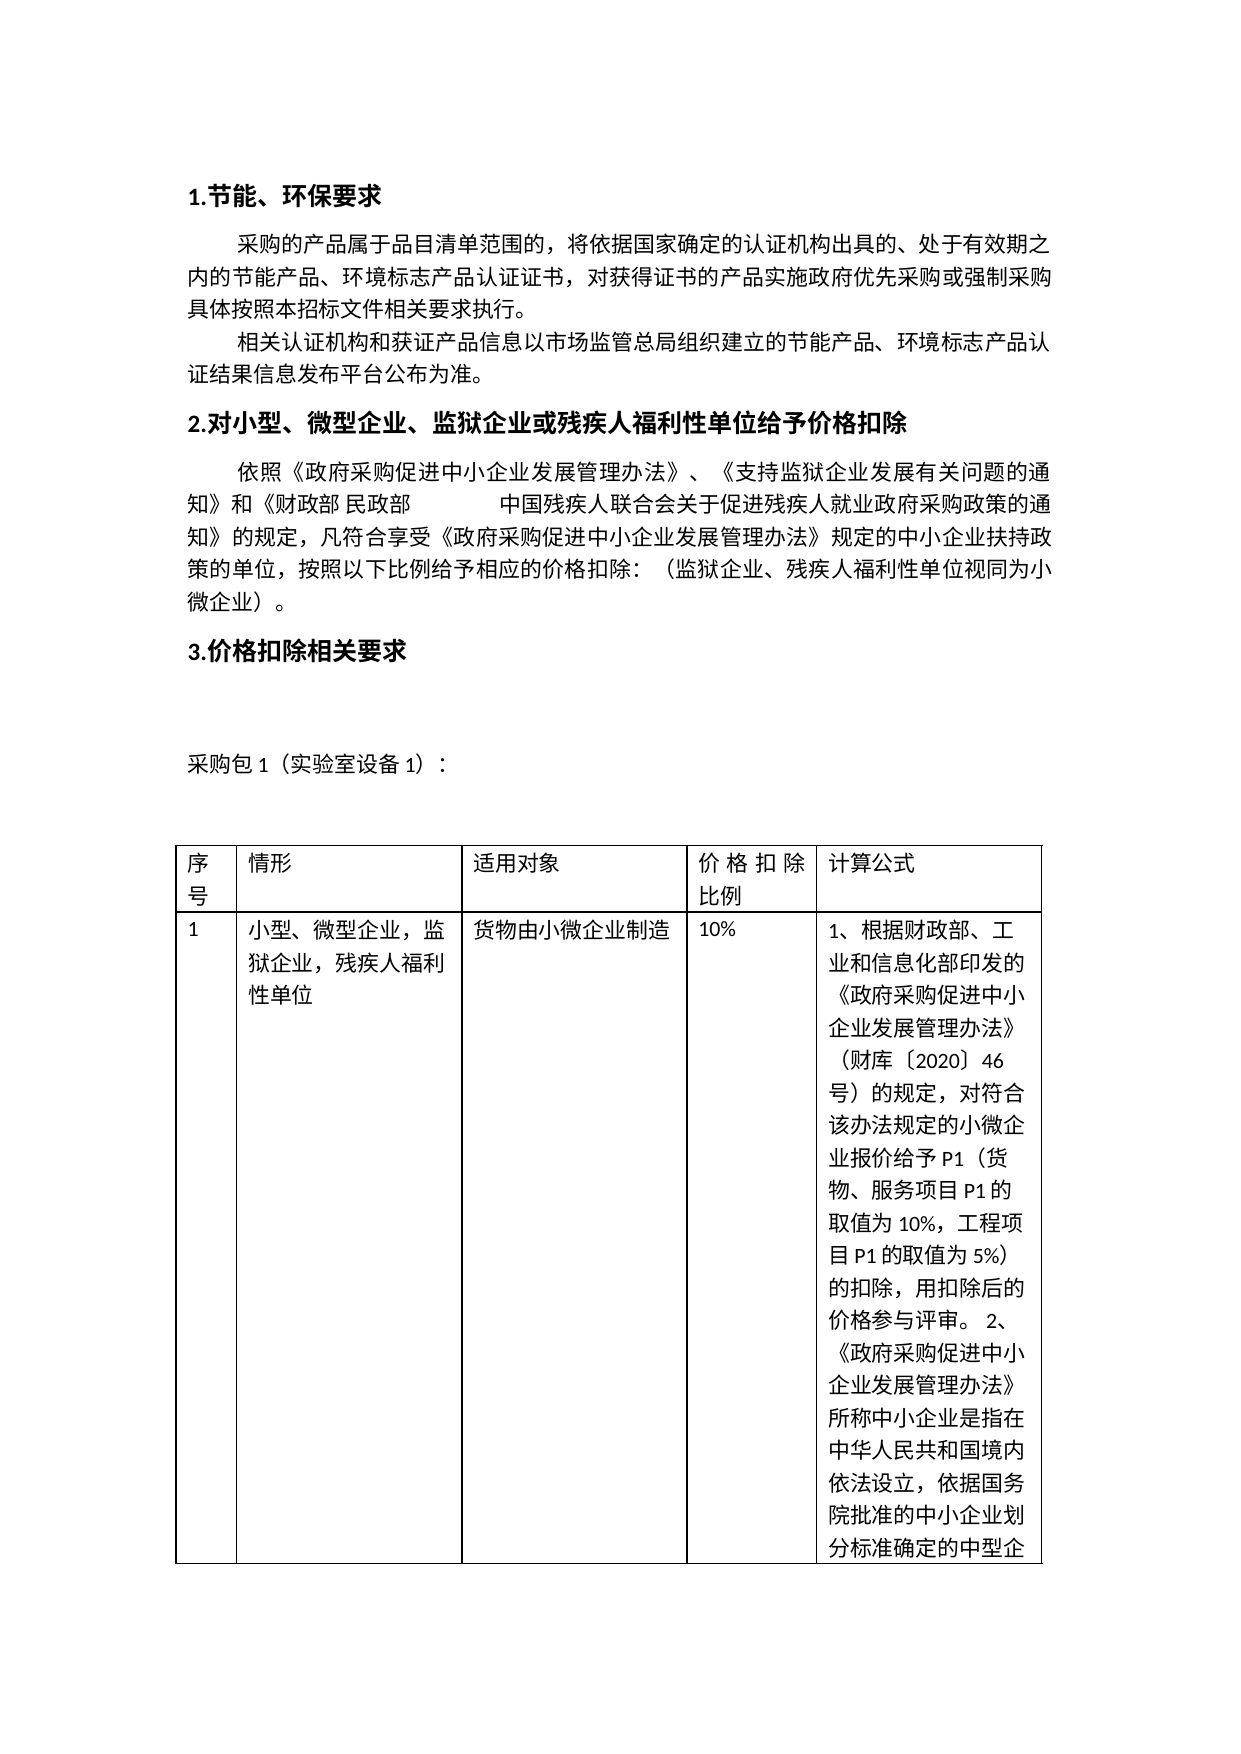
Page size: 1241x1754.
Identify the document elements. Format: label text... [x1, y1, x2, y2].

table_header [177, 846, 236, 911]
text 2.对小型、微型企业、监狱企业或残疾人福利性单位给予价格扣除 [187, 389, 1053, 454]
text 依照《政府采购促进中小企业发展管理办法》、《支持监狱企业发展有关问题的通知》和《财政部 民政部 中国残疾人联合会关于促进残疾人就业政府采购政策的通知》的规定，凡符合享受《政府采购促进中小企业发展管理办法》规定的中小企业扶持政策的单位，按照以下比例给予相应的价格扣除：（监狱企业、残疾人福利性单位视同为小、微企业）。 [187, 454, 1053, 617]
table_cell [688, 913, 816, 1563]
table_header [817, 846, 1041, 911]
text 采购的产品属于品目清单范围的，将依据国家确定的认证机构出具的、处于有效期之内的节能产品、环境标志产品认证证书，对获得证书的产品实施政府优先采购或强制采购，具体按照本招标文件相关要求执行。 [187, 227, 1053, 324]
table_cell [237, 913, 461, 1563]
text 3.价格扣除相关要求 [187, 617, 1053, 682]
text 采购包1（实验室设备1）： [187, 747, 1053, 779]
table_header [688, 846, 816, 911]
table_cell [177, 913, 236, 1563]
text 相关认证机构和获证产品信息以市场监管总局组织建立的节能产品、环境标志产品认证结果信息发布平台公布为准。 [187, 324, 1053, 389]
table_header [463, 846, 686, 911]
text 1.节能、环保要求 [187, 162, 1053, 227]
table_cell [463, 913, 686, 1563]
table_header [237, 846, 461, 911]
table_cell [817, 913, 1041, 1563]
